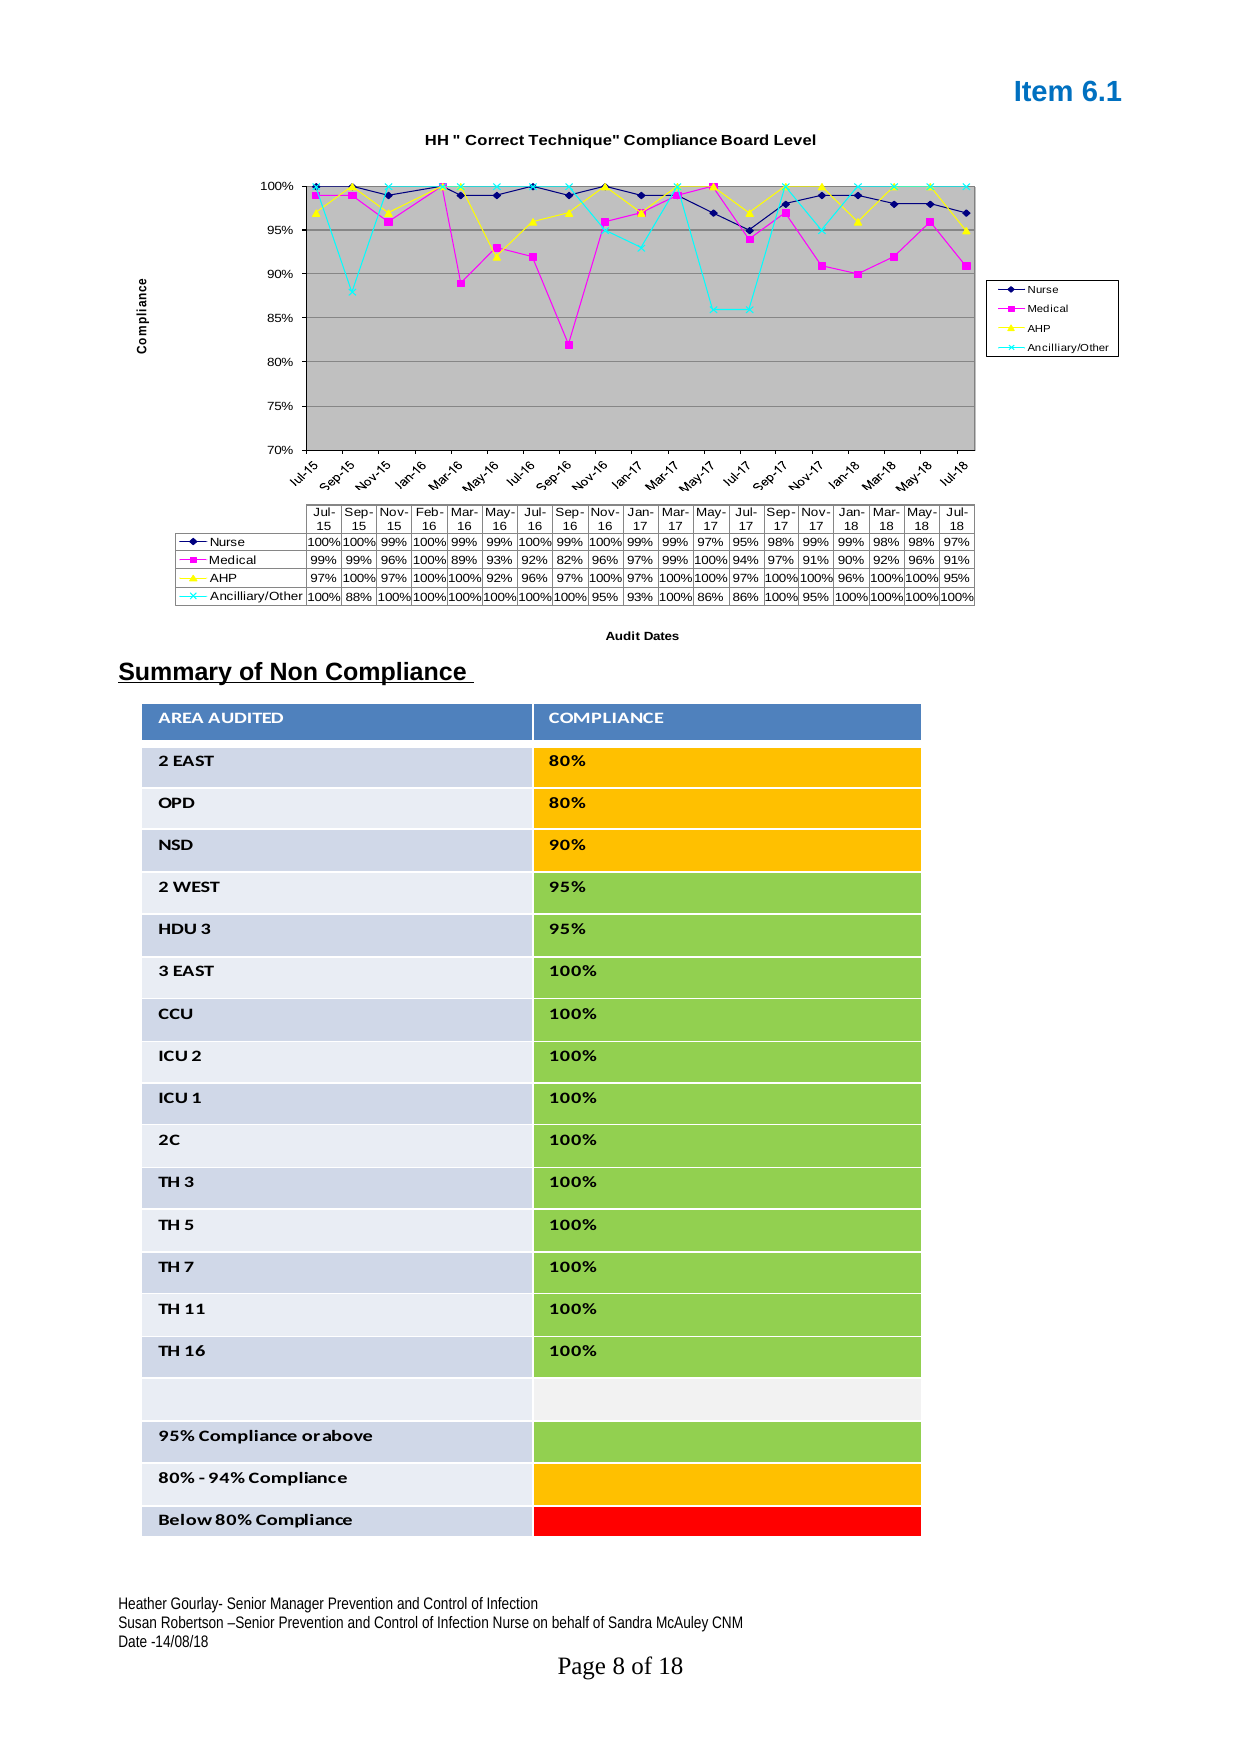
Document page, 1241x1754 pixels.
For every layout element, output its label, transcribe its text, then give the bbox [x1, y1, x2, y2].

text Summary of Non Compliance [118, 657, 1122, 686]
